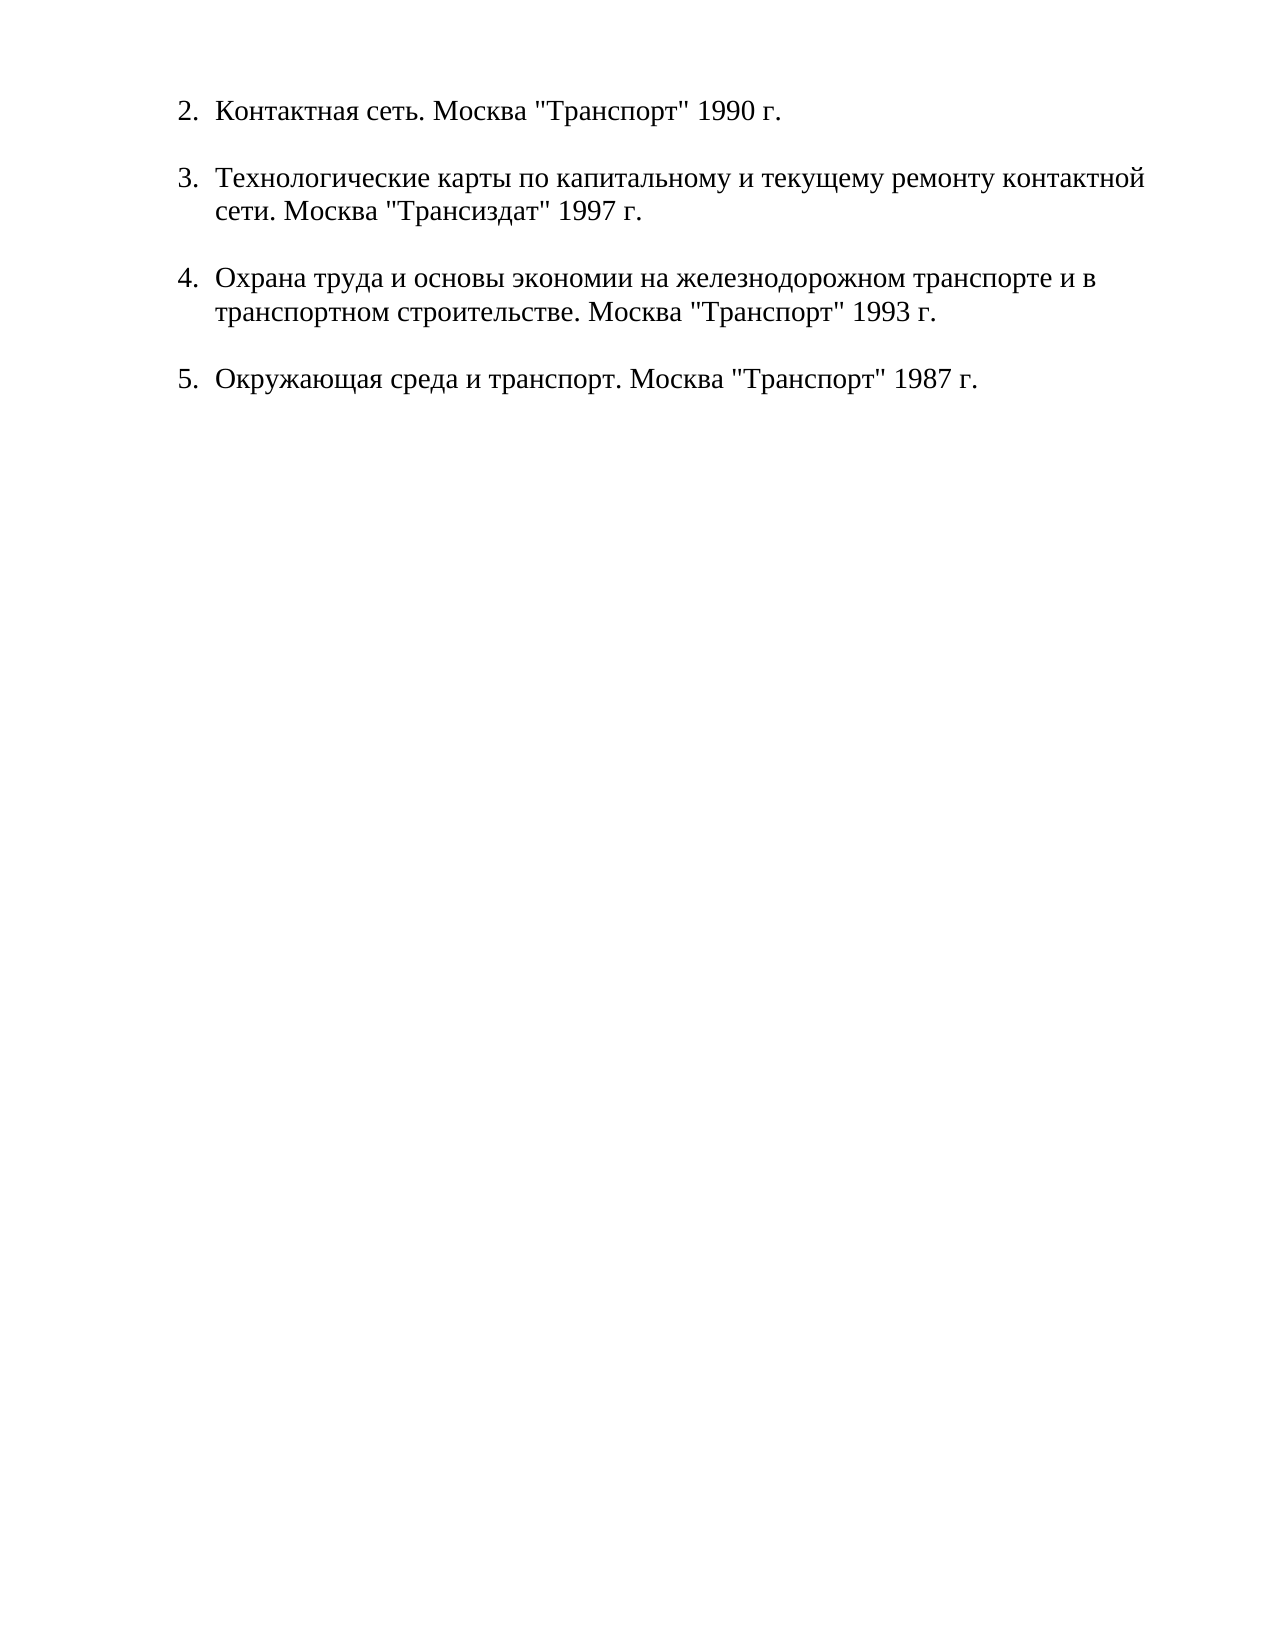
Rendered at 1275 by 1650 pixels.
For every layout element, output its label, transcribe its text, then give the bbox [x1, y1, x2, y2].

list Окружающая среда и транспорт. Москва "Транспорт" 1987 г. [177, 361, 1186, 394]
list Контактная сеть. Москва "Транспорт" 1990 г. [177, 93, 1186, 126]
list Охрана труда и основы экономии на железнодорожном транспорте и в транспортном строительстве. Москва "Транспорт" 1993 г. [177, 260, 1186, 327]
list Технологические карты по капитальному и текущему ремонту контактной сети. Москва "Трансиздат" 1997 г. [177, 160, 1186, 227]
